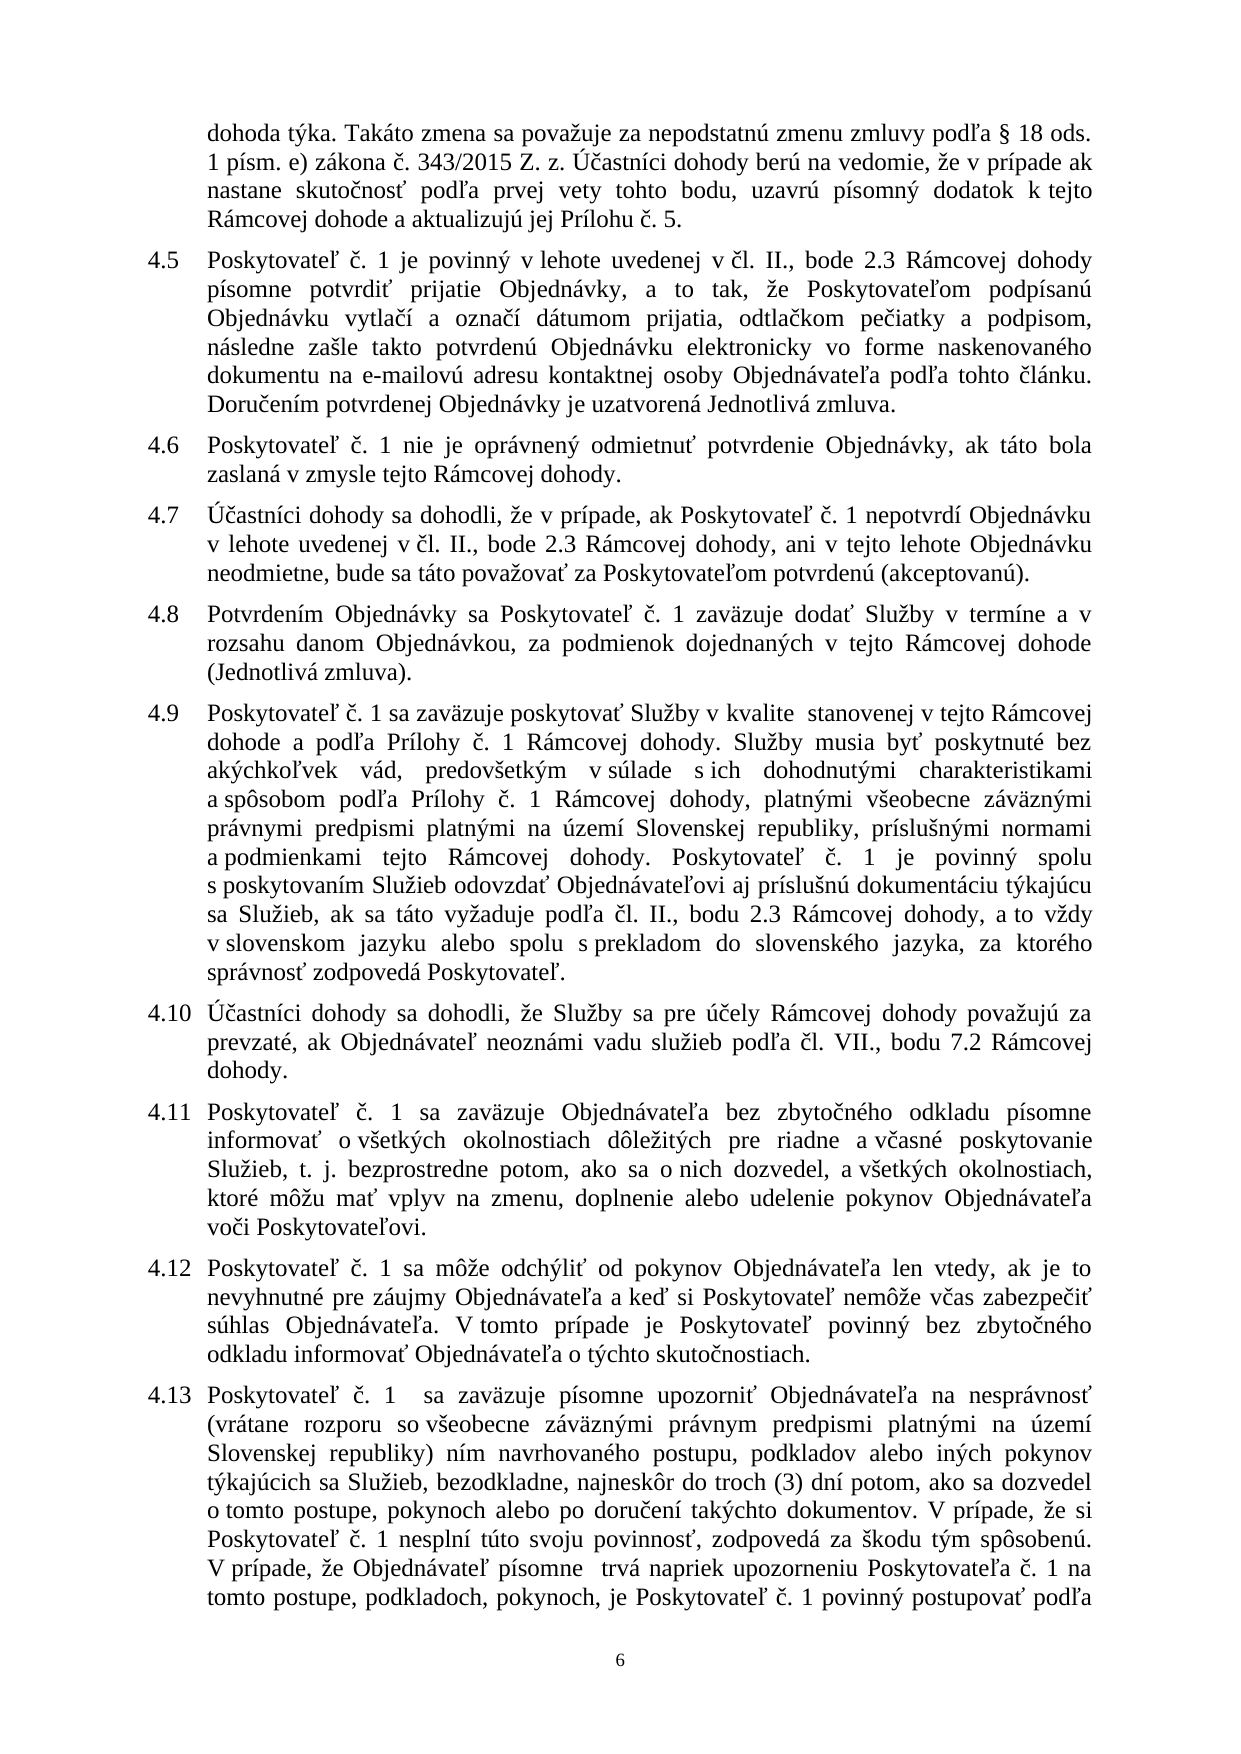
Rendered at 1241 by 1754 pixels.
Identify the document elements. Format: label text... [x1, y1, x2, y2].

list Potvrdením Objednávky sa Poskytovateľ č. 1 zaväzuje dodať Služby v termíne a v rozsahu danom Objednávkou, za podmienok dojednaných v tejto Rámcovej dohode (Jednotlivá zmluva). [148, 599, 1092, 686]
list Poskytovateľ č. 1 sa môže odchýliť od pokynov Objednávateľa len vtedy, ak je to nevyhnutné pre záujmy Objednávateľa a keď si Poskytovateľ nemôže včas zabezpečiť súhlas Objednávateľa. V tomto prípade je Poskytovateľ povinný bez zbytočného odkladu informovať Objednávateľa o týchto skutočnostiach. [148, 1253, 1092, 1368]
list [148, 118, 1092, 233]
list Poskytovateľ č. 1 sa zaväzuje poskytovať Služby v kvalite stanovenej v tejto Rámcovej dohode a podľa Prílohy č. 1 Rámcovej dohody. Služby musia byť poskytnuté bez akýchkoľvek vád, predovšetkým v súlade s ich dohodnutými charakteristikami a spôsobom podľa Prílohy č. 1 Rámcovej dohody, platnými všeobecne záväznými právnymi predpismi platnými na území Slovenskej republiky, príslušnými normami a podmienkami tejto Rámcovej dohody. Poskytovateľ č. 1 je povinný spolu s poskytovaním Služieb odovzdať Objednávateľovi aj príslušnú dokumentáciu týkajúcu sa Služieb, ak sa táto vyžaduje podľa čl. II., bodu 2.3 Rámcovej dohody, a to vždy v slovenskom jazyku alebo spolu s prekladom do slovenského jazyka, za ktorého správnosť zodpovedá Poskytovateľ. [148, 698, 1092, 986]
list Poskytovateľ č. 1 je povinný v lehote uvedenej v čl. II., bode 2.3 Rámcovej dohody písomne potvrdiť prijatie Objednávky, a to tak, že Poskytovateľom podpísanú Objednávku vytlačí a označí dátumom prijatia, odtlačkom pečiatky a podpisom, následne zašle takto potvrdenú Objednávku elektronicky vo forme naskenovaného dokumentu na e-mailovú adresu kontaktnej osoby Objednávateľa podľa tohto článku. Doručením potvrdenej Objednávky je uzatvorená Jednotlivá zmluva. [148, 246, 1092, 418]
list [148, 1381, 1092, 1611]
list Účastníci dohody sa dohodli, že Služby sa pre účely Rámcovej dohody považujú za prevzaté, ak Objednávateľ neoznámi vadu služieb podľa čl. VII., bodu 7.2 Rámcovej dohody. [148, 998, 1092, 1084]
list Poskytovateľ č. 1 nie je oprávnený odmietnuť potvrdenie Objednávky, ak táto bola zaslaná v zmysle tejto Rámcovej dohody. [148, 431, 1092, 488]
list Poskytovateľ č. 1 sa zaväzuje Objednávateľa bez zbytočného odkladu písomne informovať o všetkých okolnostiach dôležitých pre riadne a včasné poskytovanie Služieb, t. j. bezprostredne potom, ako sa o nich dozvedel, a všetkých okolnostiach, ktoré môžu mať vplyv na zmenu, doplnenie alebo udelenie pokynov Objednávateľa voči Poskytovateľovi. [148, 1097, 1092, 1241]
list Účastníci dohody sa dohodli, že v prípade, ak Poskytovateľ č. 1 nepotvrdí Objednávku v lehote uvedenej v čl. II., bode 2.3 Rámcovej dohody, ani v tejto lehote Objednávku neodmietne, bude sa táto považovať za Poskytovateľom potvrdenú (akceptovanú). [148, 501, 1092, 587]
